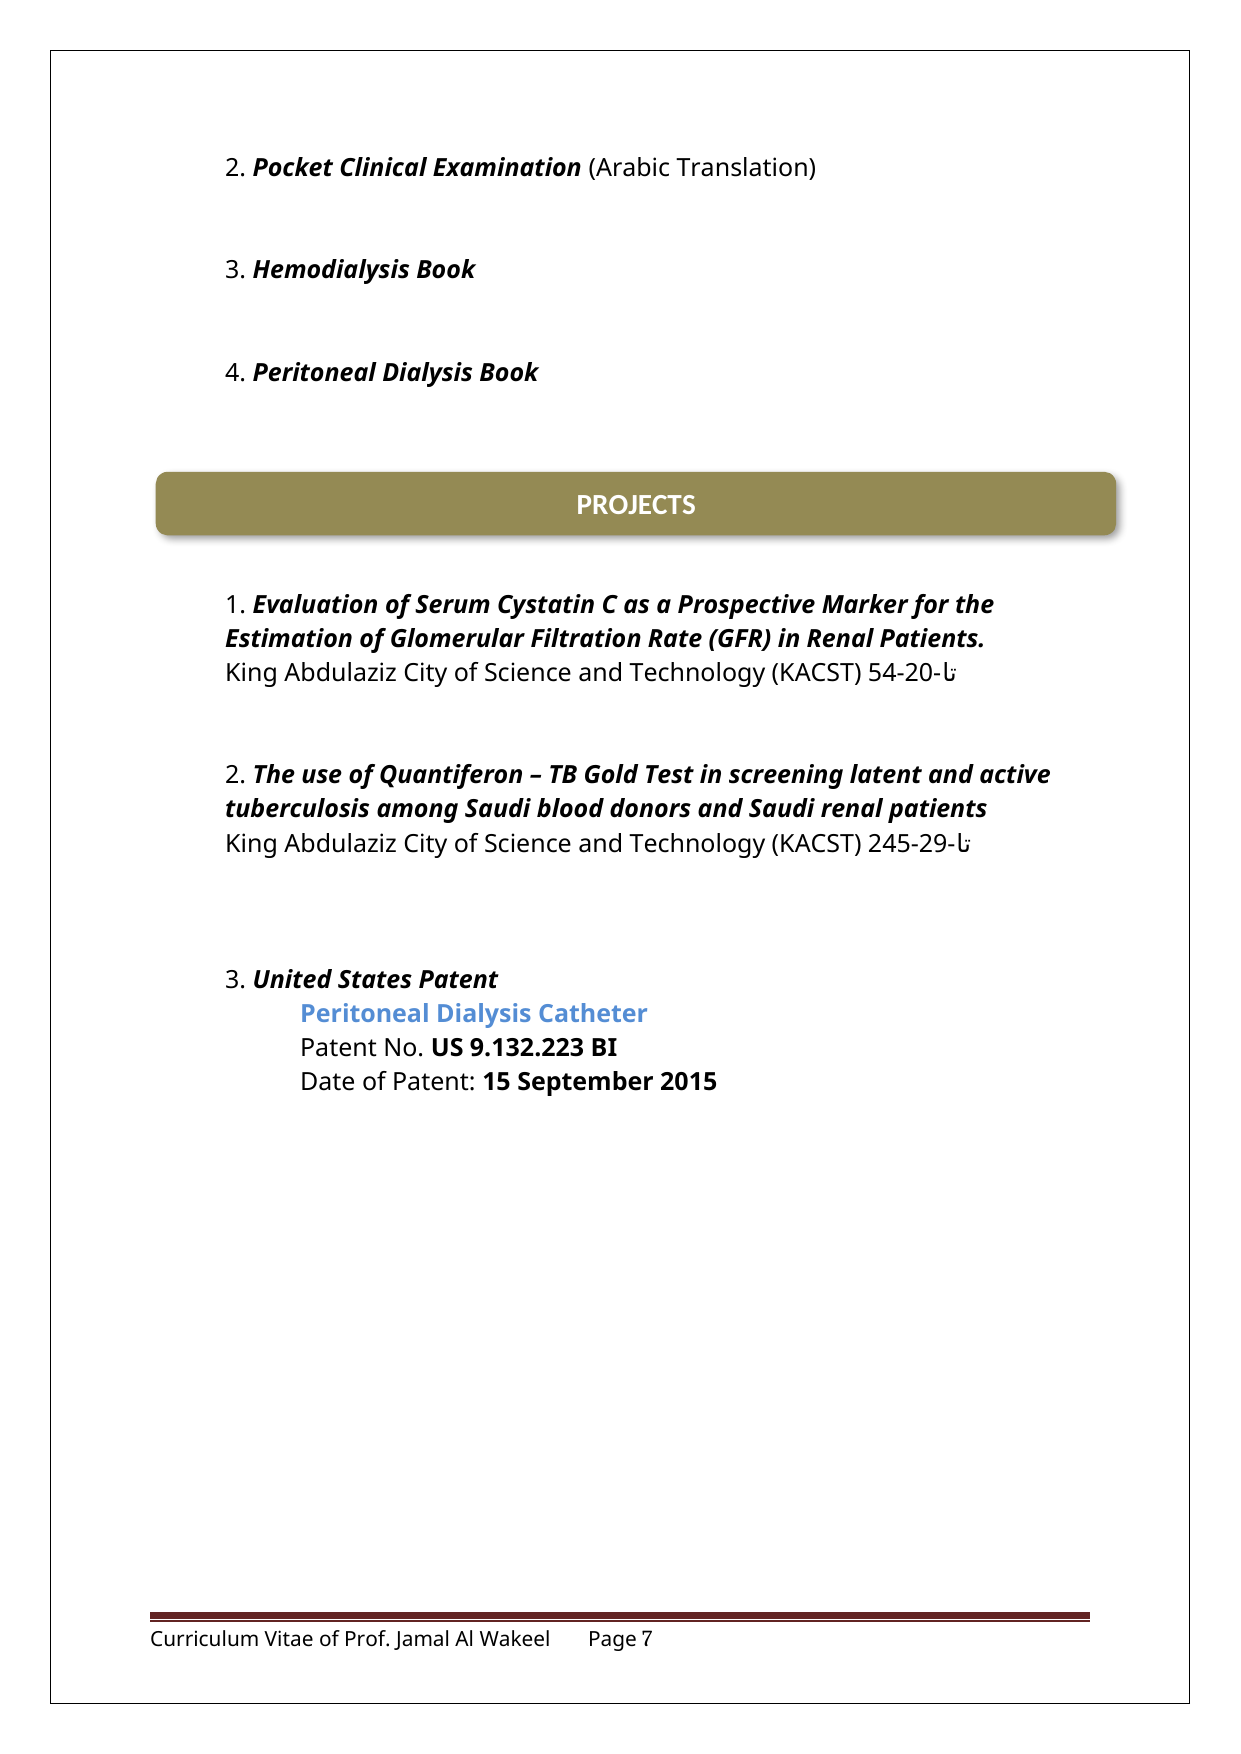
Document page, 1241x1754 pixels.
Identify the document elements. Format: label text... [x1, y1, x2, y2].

text Date of Patent: 15 September 2015 [225, 1064, 1090, 1234]
text King Abdulaziz City of Science and Technology (KACST) 54-20-تا [225, 655, 1090, 689]
text Patent No. US 9.132.223 BI [225, 1029, 1090, 1064]
text 4. Peritoneal Dialysis Book [225, 354, 1090, 388]
text 3. United States Patent [225, 961, 1090, 996]
text 2. The use of Quantiferon – TB Gold Test in screening latent and active tuberculosis among Saudi blood donors and Saudi renal patients [225, 757, 1090, 825]
text Peritoneal Dialysis Catheter [225, 996, 1090, 1029]
text 1. Evaluation of Serum Cystatin C as a Prospective Marker for the Estimation of Glomerular Filtration Rate (GFR) in Renal Patients. [225, 587, 1090, 655]
text 2. Pocket Clinical Examination (Arabic Translation) [225, 150, 1090, 184]
text King Abdulaziz City of Science and Technology (KACST) 245-29-تا [225, 825, 1090, 859]
text 3. Hemodialysis Book [225, 252, 1090, 286]
